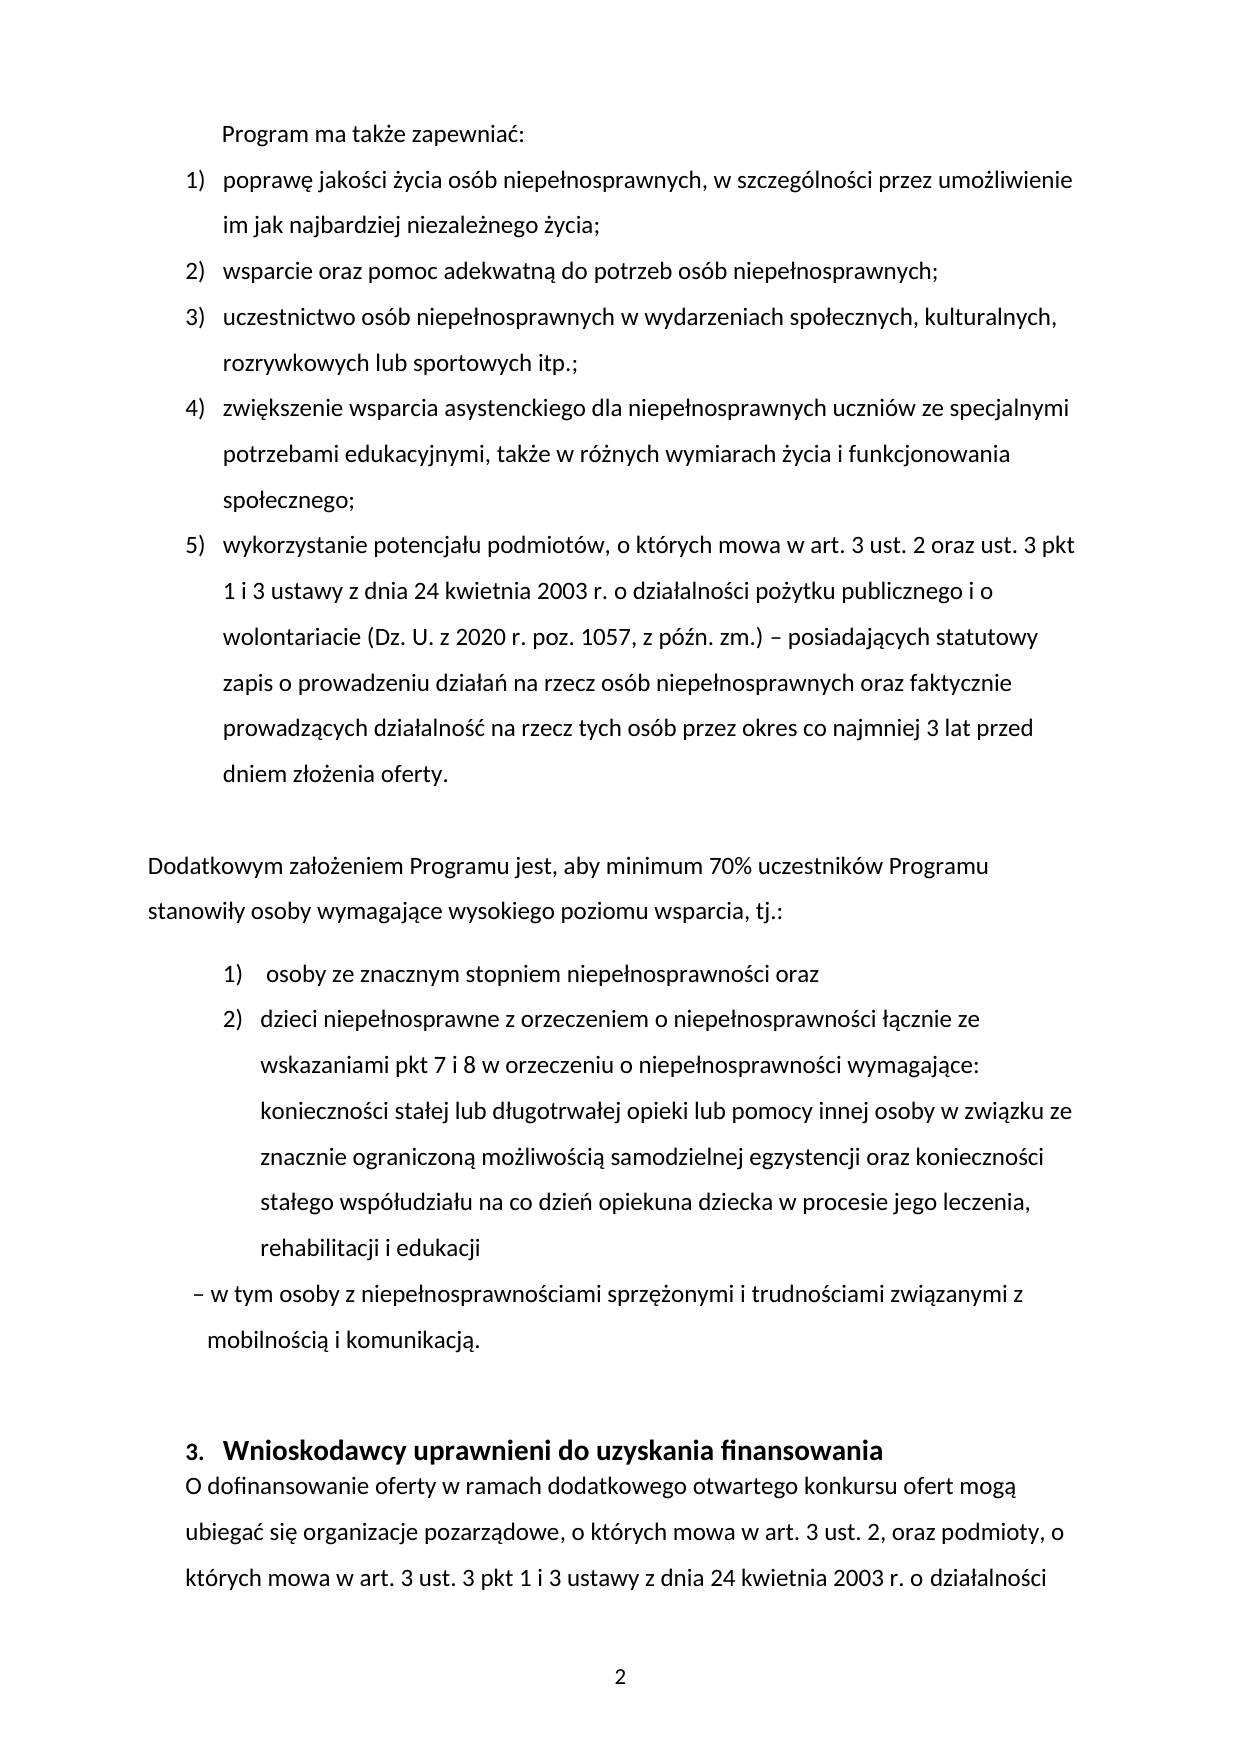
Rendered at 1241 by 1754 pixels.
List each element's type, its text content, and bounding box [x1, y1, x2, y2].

list poprawę jakości życia osób niepełnosprawnych, w szczególności przez umożliwienie im jak najbardziej niezależnego życia; [185, 164, 1092, 240]
list zwiększenie wsparcia asystenckiego dla niepełnosprawnych uczniów ze specjalnymi potrzebami edukacyjnymi, także w różnych wymiarach życia i funkcjonowania społecznego; [185, 392, 1092, 514]
subtitle Wnioskodawcy uprawnieni do uzyskania finansowania [185, 1432, 1092, 1467]
list osoby ze znacznym stopniem niepełnosprawności oraz [223, 958, 1092, 988]
text Dodatkowym założeniem Programu jest, aby minimum 70% uczestników Programu stanowiły osoby wymagające wysokiego poziomu wsparcia, tj.: [148, 850, 1092, 926]
list uczestnictwo osób niepełnosprawnych w wydarzeniach społecznych, kulturalnych, rozrywkowych lub sportowych itp.; [185, 301, 1092, 377]
list wsparcie oraz pomoc adekwatną do potrzeb osób niepełnosprawnych; [185, 255, 1092, 286]
list wykorzystanie potencjału podmiotów, o których mowa w art. 3 ust. 2 oraz ust. 3 pkt 1 i 3 ustawy z dnia 24 kwietnia 2003 r. o działalności pożytku publicznego i o wolontariacie (Dz. U. z 2020 r. poz. 1057, z późn. zm.) – posiadających statutowy zapis o prowadzeniu działań na rzecz osób niepełnosprawnych oraz faktycznie prowadzących działalność na rzecz tych osób przez okres co najmniej 3 lat przed dniem złożenia oferty. [185, 530, 1092, 789]
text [185, 1470, 1092, 1592]
list Program ma także zapewniać: [222, 118, 1092, 149]
list dzieci niepełnosprawne z orzeczeniem o niepełnosprawności łącznie ze wskazaniami pkt 7 i 8 w orzeczeniu o niepełnosprawności wymagające: konieczności stałej lub długotrwałej opieki lub pomocy innej osoby w związku ze znacznie ograniczoną możliwością samodzielnej egzystencji oraz konieczności stałego współudziału na co dzień opiekuna dziecka w procesie jego leczenia, rehabilitacji i edukacji [223, 1004, 1092, 1263]
list ‒ w tym osoby z niepełnosprawnościami sprzężonymi i trudnościami związanymi z mobilnością i komunikacją. [192, 1278, 1092, 1354]
